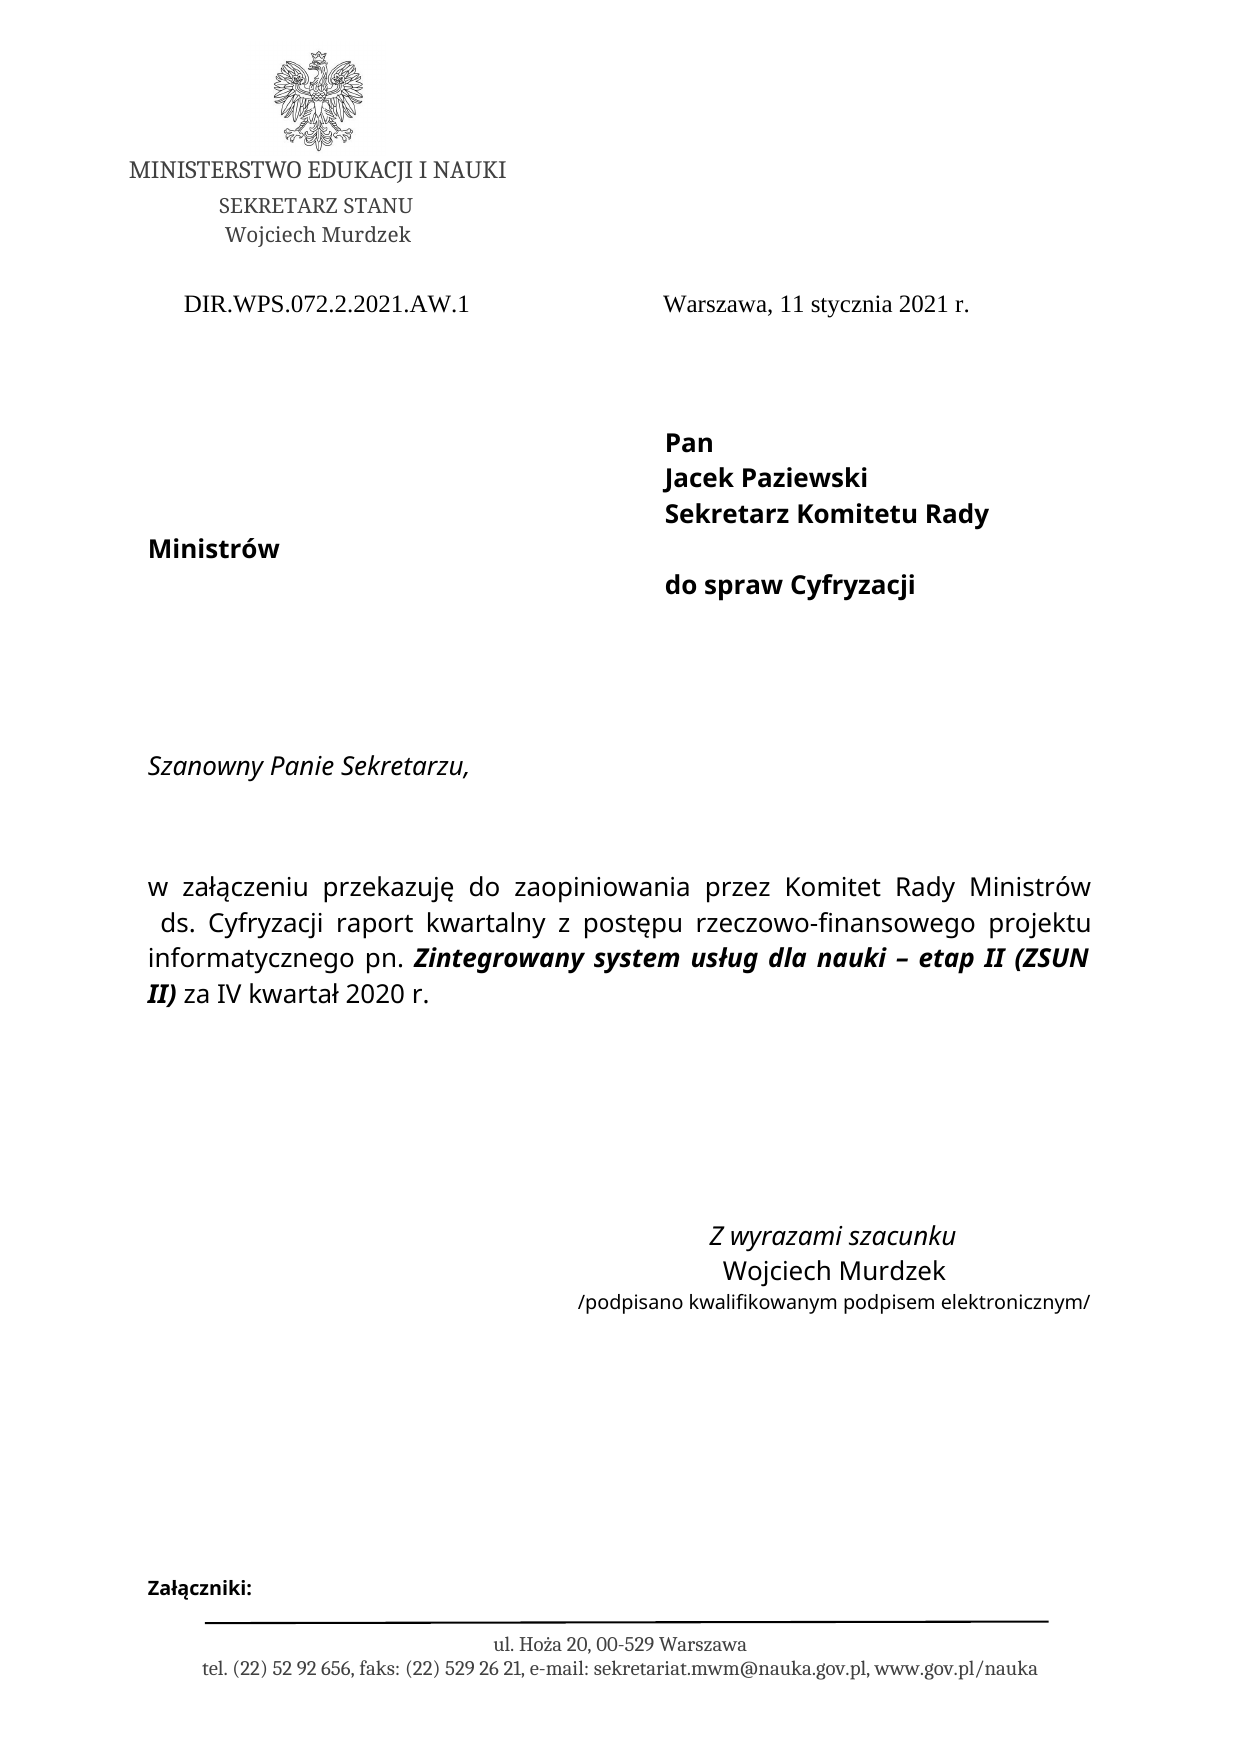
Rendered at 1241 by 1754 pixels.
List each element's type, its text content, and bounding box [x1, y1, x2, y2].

text Pan [148, 424, 1092, 460]
text Sekretarz Komitetu Rady Ministrów [148, 495, 1092, 566]
text Jacek Paziewski [148, 460, 1092, 495]
text Szanowny Panie Sekretarzu, [148, 748, 1092, 783]
text w załączeniu przekazuję do zaopiniowania przez Komitet Rady Ministrów ds. Cyfryzacji raport kwartalny z postępu rzeczowo-finansowego projektu informatycznego pn. Zintegrowany system usług dla nauki – etap II (ZSUN II) za IV kwartał 2020 r. [148, 869, 1092, 1011]
text Wojciech Murdzek [148, 1253, 1092, 1288]
text /podpisano kwalifikowanym podpisem elektronicznym/ [148, 1288, 1092, 1316]
text Załączniki: [148, 1574, 1092, 1601]
text do spraw Cyfryzacji [148, 566, 1092, 602]
picture [246, 41, 386, 156]
text Z wyrazami szacunku [148, 1217, 1092, 1253]
